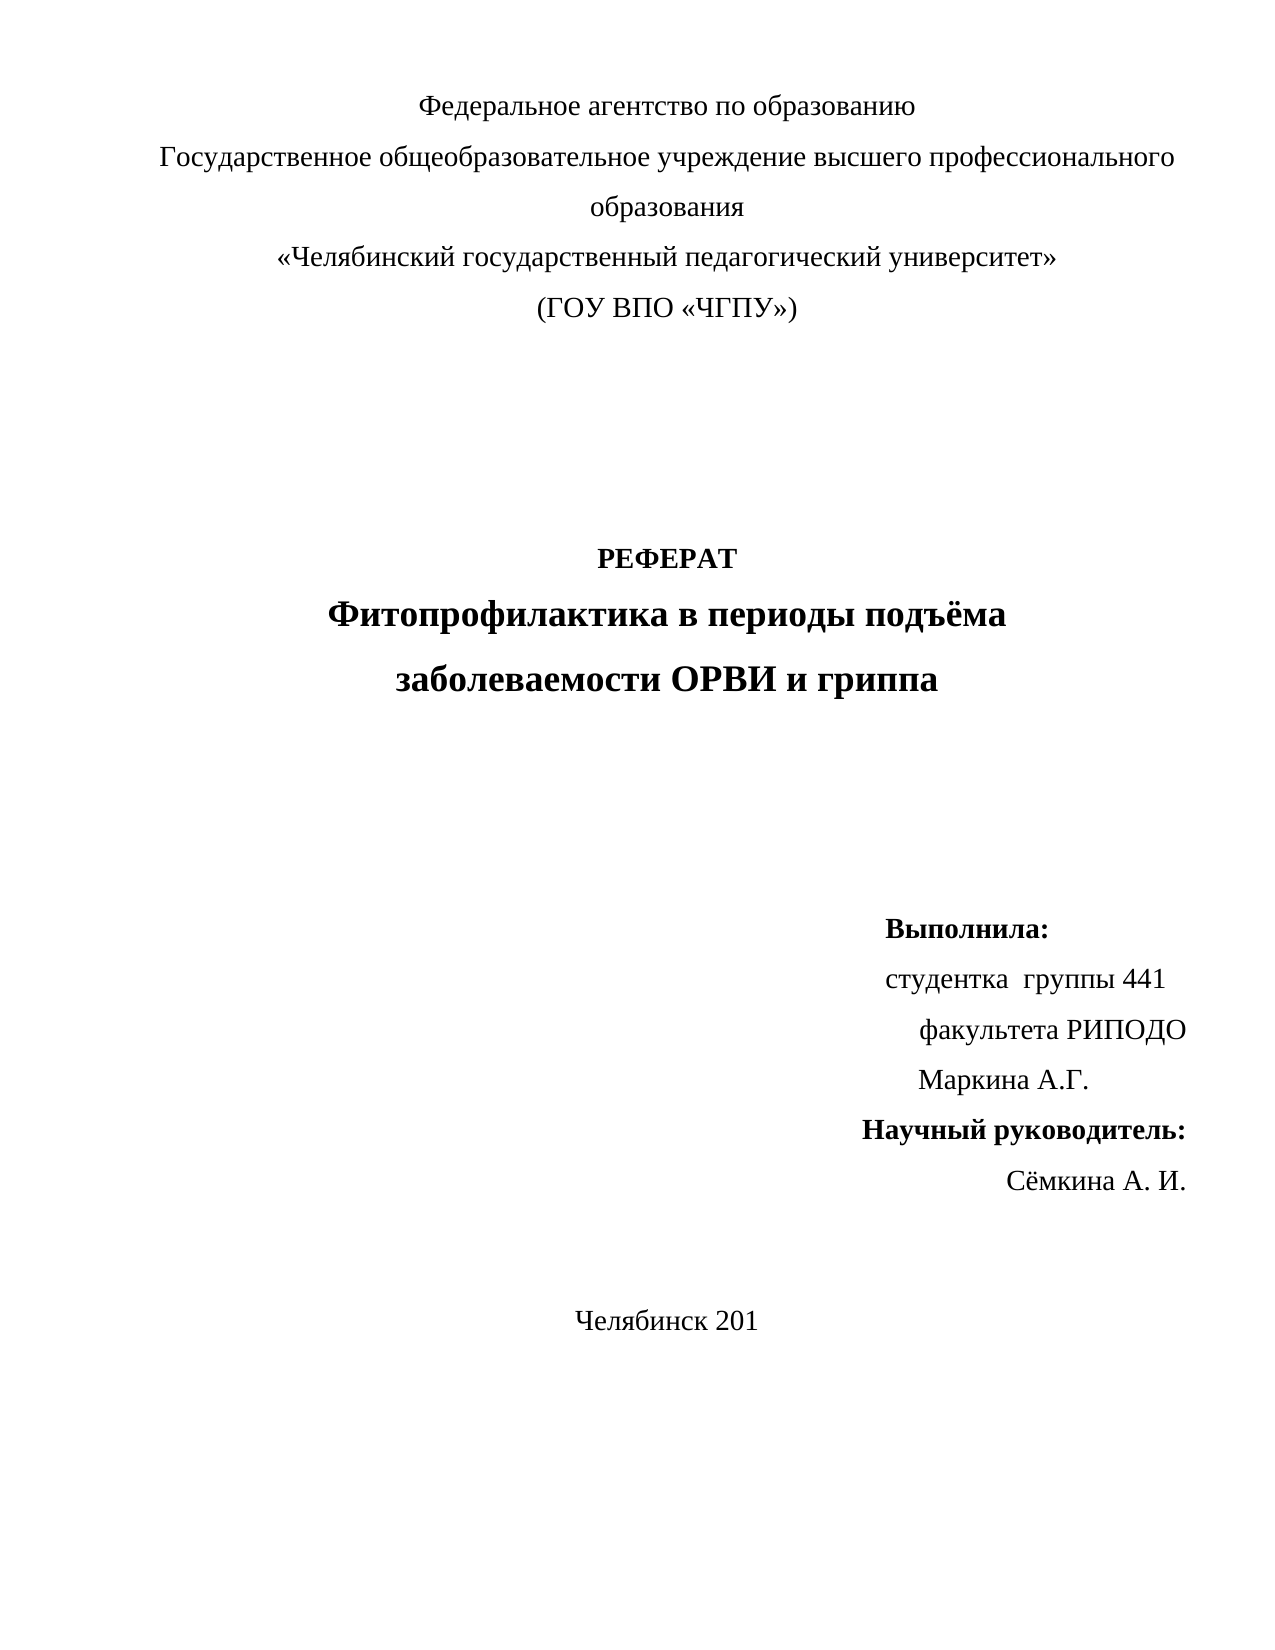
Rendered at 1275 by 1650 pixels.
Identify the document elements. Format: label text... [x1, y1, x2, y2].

text Фитопрофилактика в периоды подъёма [148, 592, 1186, 635]
text РЕФЕРАТ [148, 541, 1186, 575]
text (ГОУ ВПО «ЧГПУ») [148, 290, 1186, 323]
text «Челябинский государственный педагогический университет» [148, 239, 1186, 273]
text Федеральное агентство по образованию [148, 88, 1186, 122]
text Выполнила: студентка группы 441 [885, 866, 1186, 995]
text Маркина А.Г. Научный руководитель: Сёмкина А. И. [780, 1062, 1186, 1196]
text заболеваемости ОРВИ и гриппа [148, 656, 1186, 699]
text факультета РИПОДО [148, 1012, 1186, 1045]
text Челябинск 201 [148, 1303, 1186, 1336]
text Государственное общеобразовательное учреждение высшего профессионального образования [148, 139, 1186, 223]
